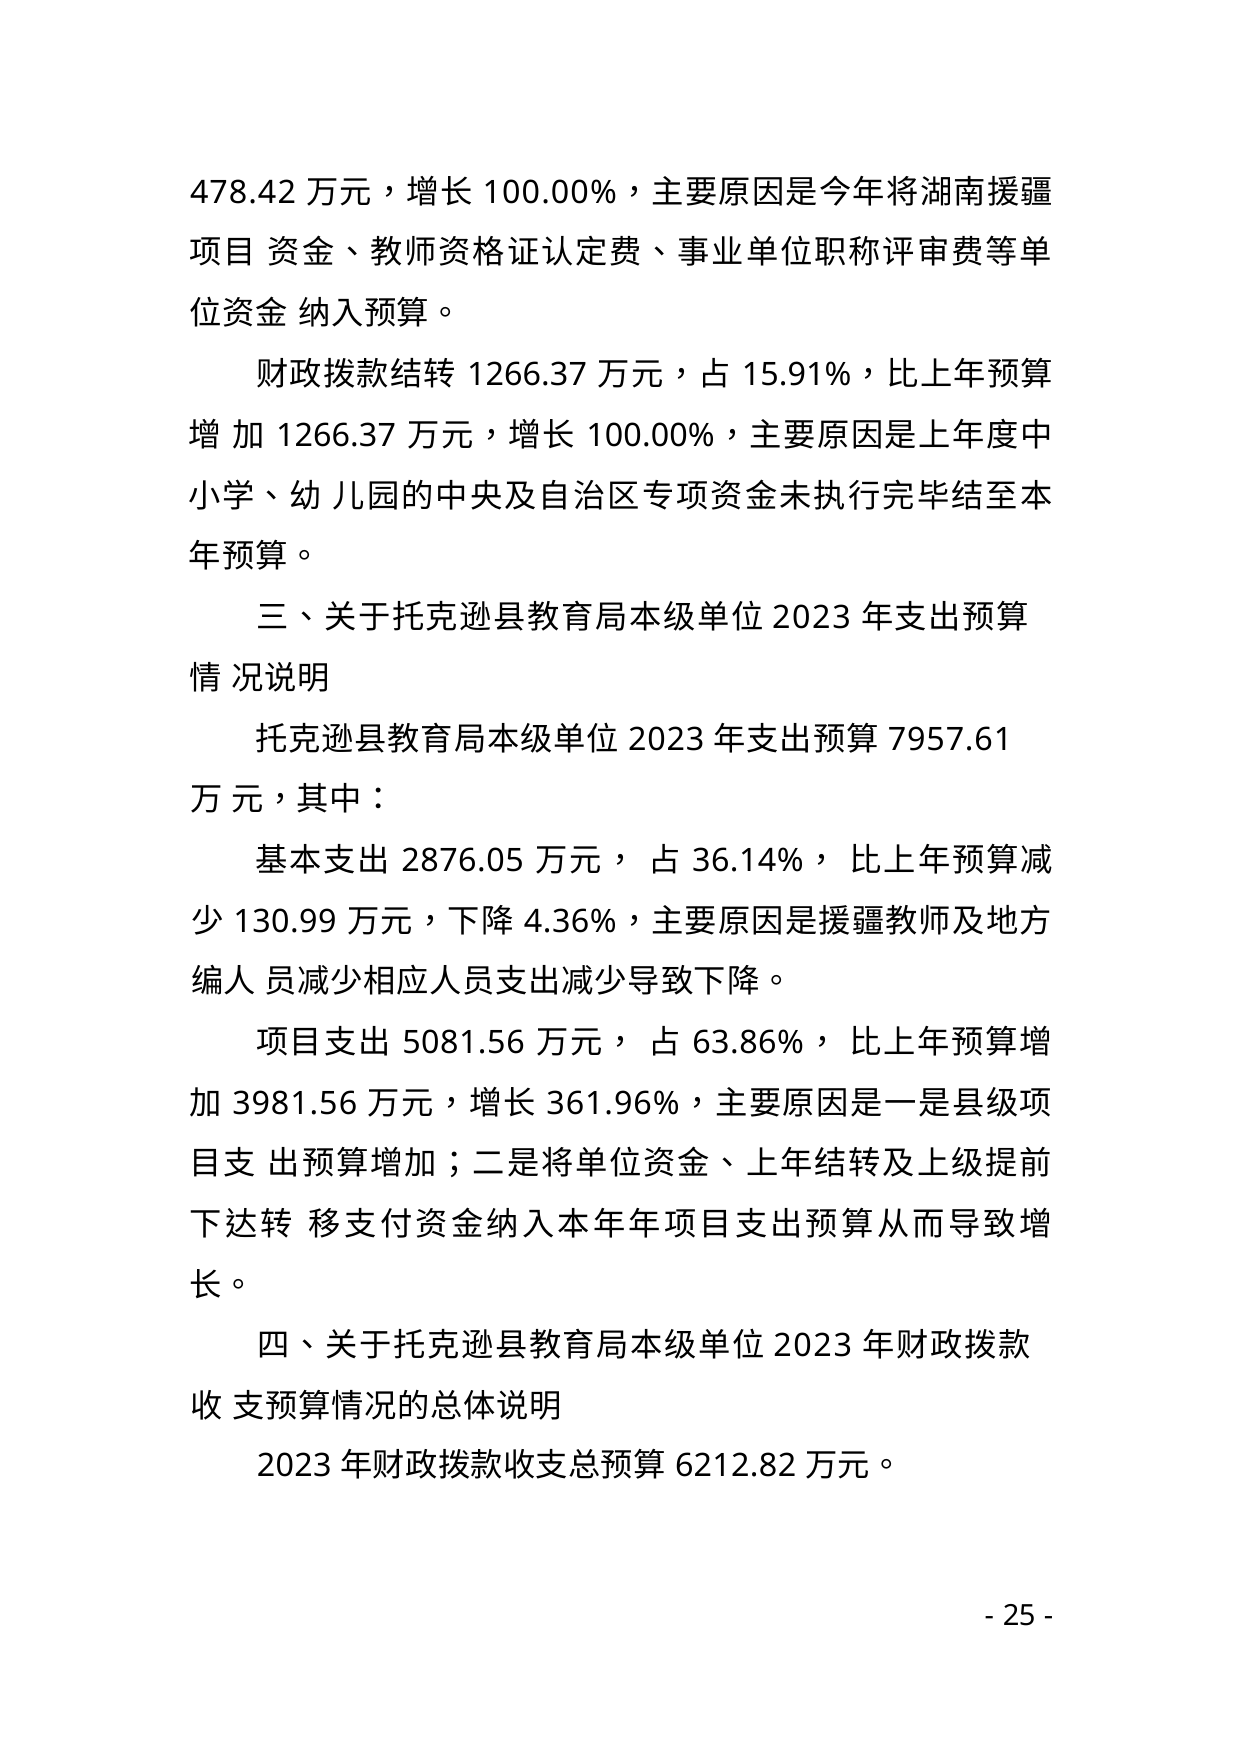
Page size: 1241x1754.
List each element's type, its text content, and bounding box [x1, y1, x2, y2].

text 托克逊县教育局本级单位 2023 年支出预算 7957.61 万 元，其中： [190, 716, 1053, 820]
text 财政拨款结转 1266.37 万元，占 15.91%，比上年预算增 加 1266.37 万元，增长 100.00%，主要原因是上年度中小学、幼 儿园的中央及自治区专项资金未执行完毕结至本年预算。 [189, 351, 1053, 577]
text 2023 年财政拨款收支总预算 6212.82 万元。 [257, 1444, 1054, 1484]
text 项目支出 5081.56 万元， 占 63.86%， 比上年预算增加 3981.56 万元，增长 361.96%，主要原因是一是县级项目支 出预算增加；二是将单位资金、上年结转及上级提前下达转 移支付资金纳入本年年项目支出预算从而导致增长。 [189, 1019, 1053, 1306]
text 478.42 万元，增长 100.00%，主要原因是今年将湖南援疆项目 资金、教师资格证认定费、事业单位职称评审费等单位资金 纳入预算。 [189, 169, 1053, 334]
text 基本支出 2876.05 万元， 占 36.14%， 比上年预算减少 130.99 万元，下降 4.36%，主要原因是援疆教师及地方编人 员减少相应人员支出减少导致下降。 [191, 837, 1053, 1002]
text 四、关于托克逊县教育局本级单位2023 年财政拨款收 支预算情况的总体说明 [190, 1322, 1053, 1427]
text 三、关于托克逊县教育局本级单位2023 年支出预算情 况说明 [189, 594, 1053, 699]
